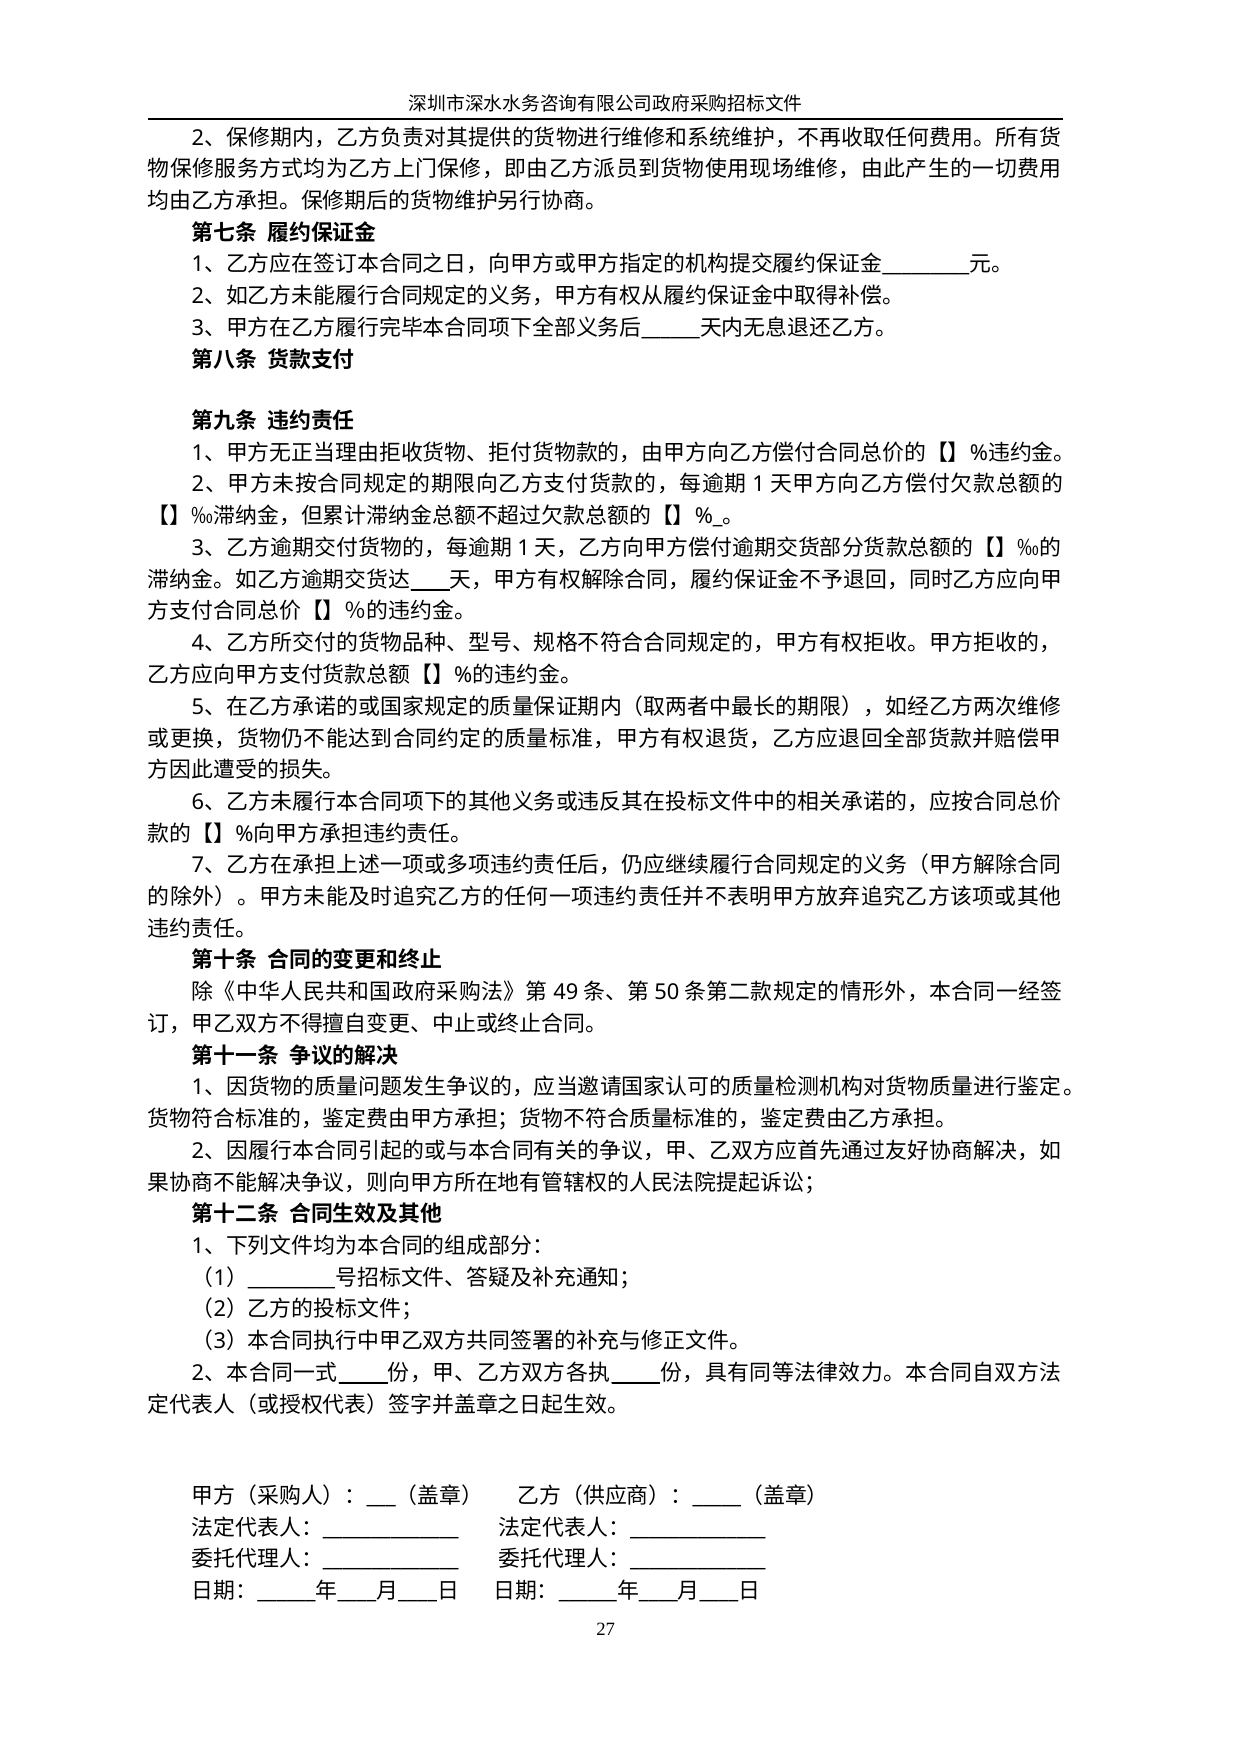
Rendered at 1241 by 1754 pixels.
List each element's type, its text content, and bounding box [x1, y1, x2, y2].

text 第十条 合同的变更和终止 [148, 942, 1063, 974]
text 第七条 履约保证金 [148, 214, 1063, 246]
text 3、甲方在乙方履行完毕本合同项下全部义务后______天内无息退还乙方。 [148, 310, 1063, 342]
text 3、乙方逾期交付货物的，每逾期1天，乙方向甲方偿付逾期交货部分货款总额的【】‰的滞纳金。如乙方逾期交货达____天，甲方有权解除合同，履约保证金不予退回，同时乙方应向甲方支付合同总价【】％的违约金。 [148, 530, 1063, 625]
text 2、保修期内，乙方负责对其提供的货物进行维修和系统维护，不再收取任何费用。所有货物保修服务方式均为乙方上门保修，即由乙方派员到货物使用现场维修，由此产生的一切费用均由乙方承担。保修期后的货物维护另行协商。 [148, 120, 1063, 214]
text （2）乙方的投标文件； [148, 1291, 1063, 1323]
text （1）_________号招标文件、答疑及补充通知； [148, 1259, 1063, 1291]
text 6、乙方未履行本合同项下的其他义务或违反其在投标文件中的相关承诺的，应按合同总价款的【】%向甲方承担违约责任。 [148, 784, 1063, 847]
text 1、因货物的质量问题发生争议的，应当邀请国家认可的质量检测机构对货物质量进行鉴定。货物符合标准的，鉴定费由甲方承担；货物不符合质量标准的，鉴定费由乙方承担。 [148, 1069, 1063, 1133]
text 第十一条 争议的解决 [148, 1038, 1063, 1069]
text 1、甲方无正当理由拒收货物、拒付货物款的，由甲方向乙方偿付合同总价的【】%违约金。 [148, 435, 1063, 466]
text 1、下列文件均为本合同的组成部分： [148, 1228, 1063, 1259]
text 第九条 违约责任 [148, 403, 1063, 435]
text 4、乙方所交付的货物品种、型号、规格不符合合同规定的，甲方有权拒收。甲方拒收的，乙方应向甲方支付货款总额【】%的违约金。 [148, 625, 1063, 689]
text 1、乙方应在签订本合同之日，向甲方或甲方指定的机构提交履约保证金_________元。 [148, 246, 1063, 278]
text 5、在乙方承诺的或国家规定的质量保证期内（取两者中最长的期限），如经乙方两次维修或更换，货物仍不能达到合同约定的质量标准，甲方有权退货，乙方应退回全部货款并赔偿甲方因此遭受的损失。 [148, 689, 1063, 784]
text 除《中华人民共和国政府采购法》第49条、第50条第二款规定的情形外，本合同一经签订，甲乙双方不得擅自变更、中止或终止合同。 [148, 974, 1063, 1038]
text 日期：______年____月____日 日期：______年____月____日 [148, 1573, 1063, 1605]
text （3）本合同执行中甲乙双方共同签署的补充与修正文件。 [148, 1323, 1063, 1355]
text 2、本合同一式_____份，甲、乙方双方各执_____份，具有同等法律效力。本合同自双方法定代表人（或授权代表）签字并盖章之日起生效。 [148, 1355, 1063, 1418]
text 2、甲方未按合同规定的期限向乙方支付货款的，每逾期1天甲方向乙方偿付欠款总额的【】‰滞纳金，但累计滞纳金总额不超过欠款总额的【】%_。 [148, 466, 1063, 530]
text 委托代理人：______________ 委托代理人：______________ [148, 1541, 1063, 1573]
text 2、因履行本合同引起的或与本合同有关的争议，甲、乙双方应首先通过友好协商解决，如果协商不能解决争议，则向甲方所在地有管辖权的人民法院提起诉讼； [148, 1133, 1063, 1196]
text 法定代表人：______________ 法定代表人：______________ [148, 1510, 1063, 1541]
text 2、如乙方未能履行合同规定的义务，甲方有权从履约保证金中取得补偿。 [148, 278, 1063, 310]
text 第十二条 合同生效及其他 [148, 1196, 1063, 1228]
text 第八条 货款支付 [148, 342, 1063, 373]
text 甲方（采购人）：___（盖章） 乙方（供应商）：_____（盖章） [148, 1478, 1063, 1510]
text 7、乙方在承担上述一项或多项违约责任后，仍应继续履行合同规定的义务（甲方解除合同的除外）。甲方未能及时追究乙方的任何一项违约责任并不表明甲方放弃追究乙方该项或其他违约责任。 [148, 847, 1063, 942]
